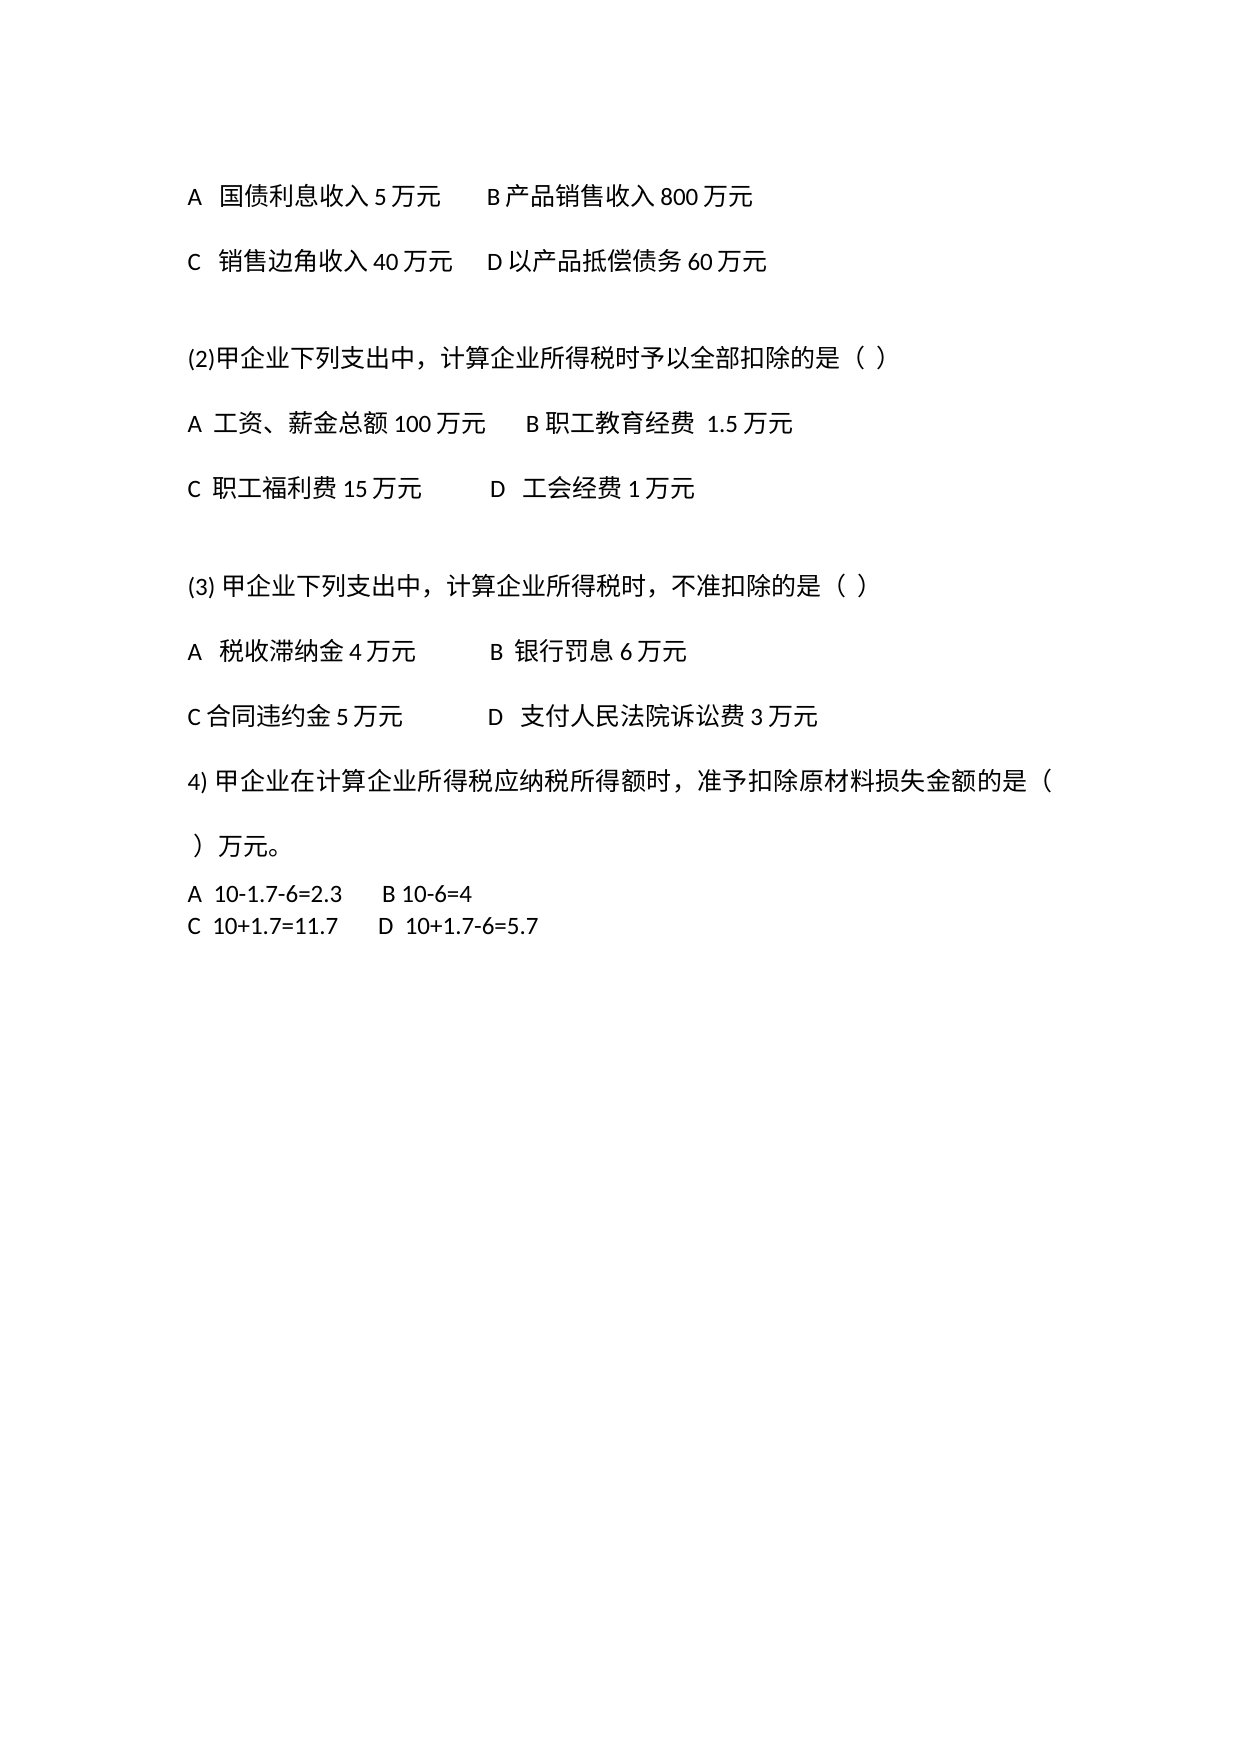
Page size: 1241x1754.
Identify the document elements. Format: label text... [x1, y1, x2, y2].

text C合同违约金5万元 D 支付人民法院诉讼费3万元 [187, 682, 1053, 747]
text A 国债利息收入5万元 B产品销售收入800万元 [187, 162, 1053, 227]
text A 工资、薪金总额100万元 B 职工教育经费 1.5万元 [187, 389, 1053, 454]
text A 10-1.7-6=2.3 B 10-6=4 [187, 877, 1053, 909]
text C 销售边角收入40万元 D以产品抵偿债务60万元 [187, 227, 1053, 292]
text A 税收滞纳金4万元 B 银行罚息6万元 [187, 617, 1053, 682]
text (3) 甲企业下列支出中，计算企业所得税时，不准扣除的是（ ） [187, 552, 1053, 617]
text C 职工福利费15万元 D 工会经费1万元 [187, 454, 1053, 519]
text 4) 甲企业在计算企业所得税应纳税所得额时，准予扣除原材料损失金额的是（ ）万元。 [187, 747, 1053, 877]
text (2)甲企业下列支出中，计算企业所得税时予以全部扣除的是（ ） [187, 324, 1053, 389]
text C 10+1.7=11.7 D 10+1.7-6=5.7 [187, 909, 1053, 942]
